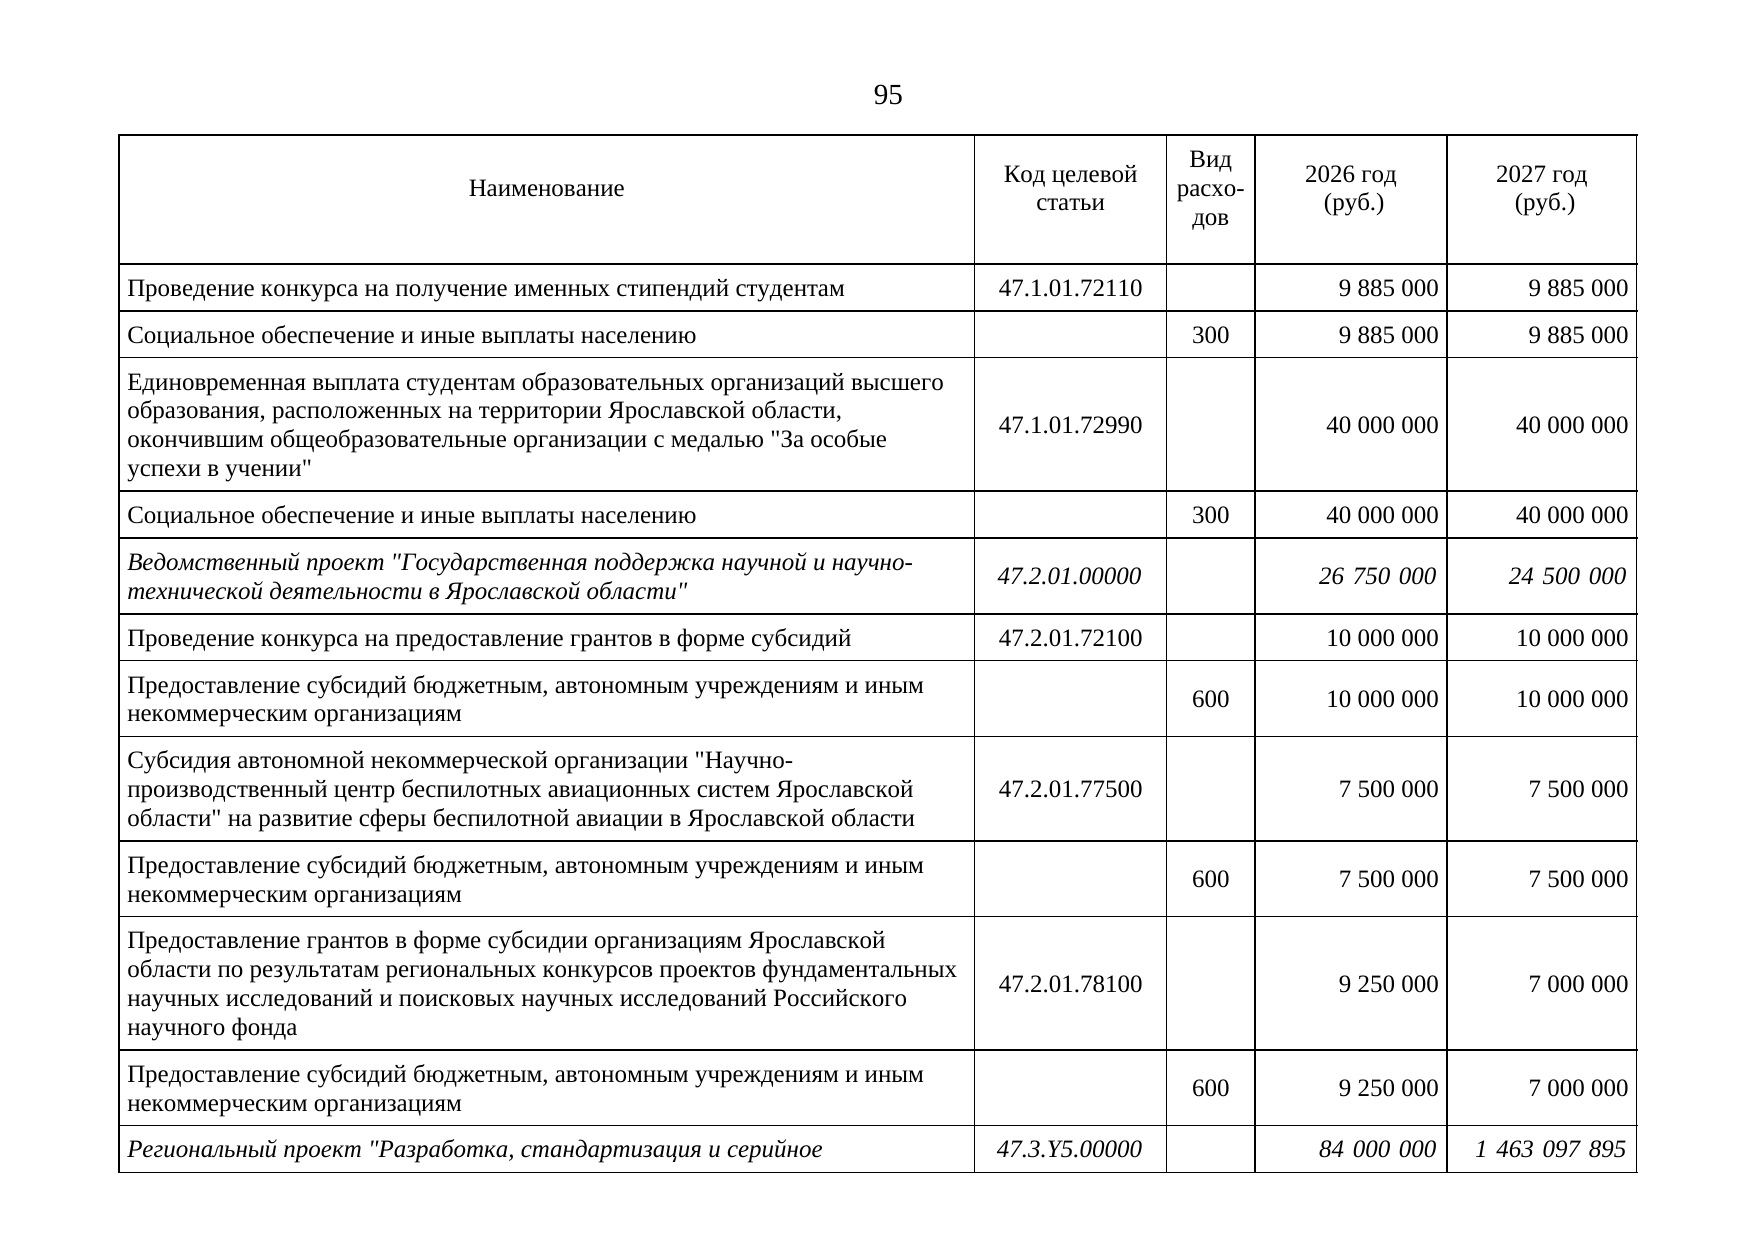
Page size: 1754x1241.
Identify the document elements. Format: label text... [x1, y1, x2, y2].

table_header Код целевой статьи [975, 136, 1166, 263]
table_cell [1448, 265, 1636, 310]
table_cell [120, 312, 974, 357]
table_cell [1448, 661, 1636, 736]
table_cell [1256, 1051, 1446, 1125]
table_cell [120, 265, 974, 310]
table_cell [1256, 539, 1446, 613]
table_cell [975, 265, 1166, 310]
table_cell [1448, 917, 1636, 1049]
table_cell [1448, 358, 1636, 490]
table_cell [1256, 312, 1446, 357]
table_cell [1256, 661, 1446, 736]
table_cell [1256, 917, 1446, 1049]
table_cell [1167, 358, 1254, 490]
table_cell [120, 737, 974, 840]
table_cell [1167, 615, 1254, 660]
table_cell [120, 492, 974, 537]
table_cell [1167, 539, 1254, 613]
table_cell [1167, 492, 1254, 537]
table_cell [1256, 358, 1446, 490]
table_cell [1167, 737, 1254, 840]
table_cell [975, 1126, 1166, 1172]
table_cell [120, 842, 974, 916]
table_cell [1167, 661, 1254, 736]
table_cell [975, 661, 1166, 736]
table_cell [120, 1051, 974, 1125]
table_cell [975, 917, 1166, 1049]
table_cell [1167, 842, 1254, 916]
table_header Наименование [120, 136, 974, 263]
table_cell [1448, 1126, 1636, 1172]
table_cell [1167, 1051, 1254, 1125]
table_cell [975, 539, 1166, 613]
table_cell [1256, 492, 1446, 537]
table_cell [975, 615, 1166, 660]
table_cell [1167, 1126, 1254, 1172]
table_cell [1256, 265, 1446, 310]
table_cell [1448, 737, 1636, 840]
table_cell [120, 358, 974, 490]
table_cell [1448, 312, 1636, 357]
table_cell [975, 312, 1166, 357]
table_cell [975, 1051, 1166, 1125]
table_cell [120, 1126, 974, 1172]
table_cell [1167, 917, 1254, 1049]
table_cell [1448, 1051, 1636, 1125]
table_header 2026 год (руб.) [1256, 136, 1446, 263]
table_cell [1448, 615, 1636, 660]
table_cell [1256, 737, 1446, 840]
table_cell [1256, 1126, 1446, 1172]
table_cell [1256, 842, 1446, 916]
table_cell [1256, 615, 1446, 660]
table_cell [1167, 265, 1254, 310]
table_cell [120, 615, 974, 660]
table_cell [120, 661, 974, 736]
table_header Вид расхо- дов [1167, 136, 1254, 263]
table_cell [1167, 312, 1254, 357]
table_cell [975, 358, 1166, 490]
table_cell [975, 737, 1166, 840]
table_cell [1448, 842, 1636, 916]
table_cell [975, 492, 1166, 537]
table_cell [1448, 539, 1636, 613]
table_header 2027 год (руб.) [1448, 136, 1636, 263]
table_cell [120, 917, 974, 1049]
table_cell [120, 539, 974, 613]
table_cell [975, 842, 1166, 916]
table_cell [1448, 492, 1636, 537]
